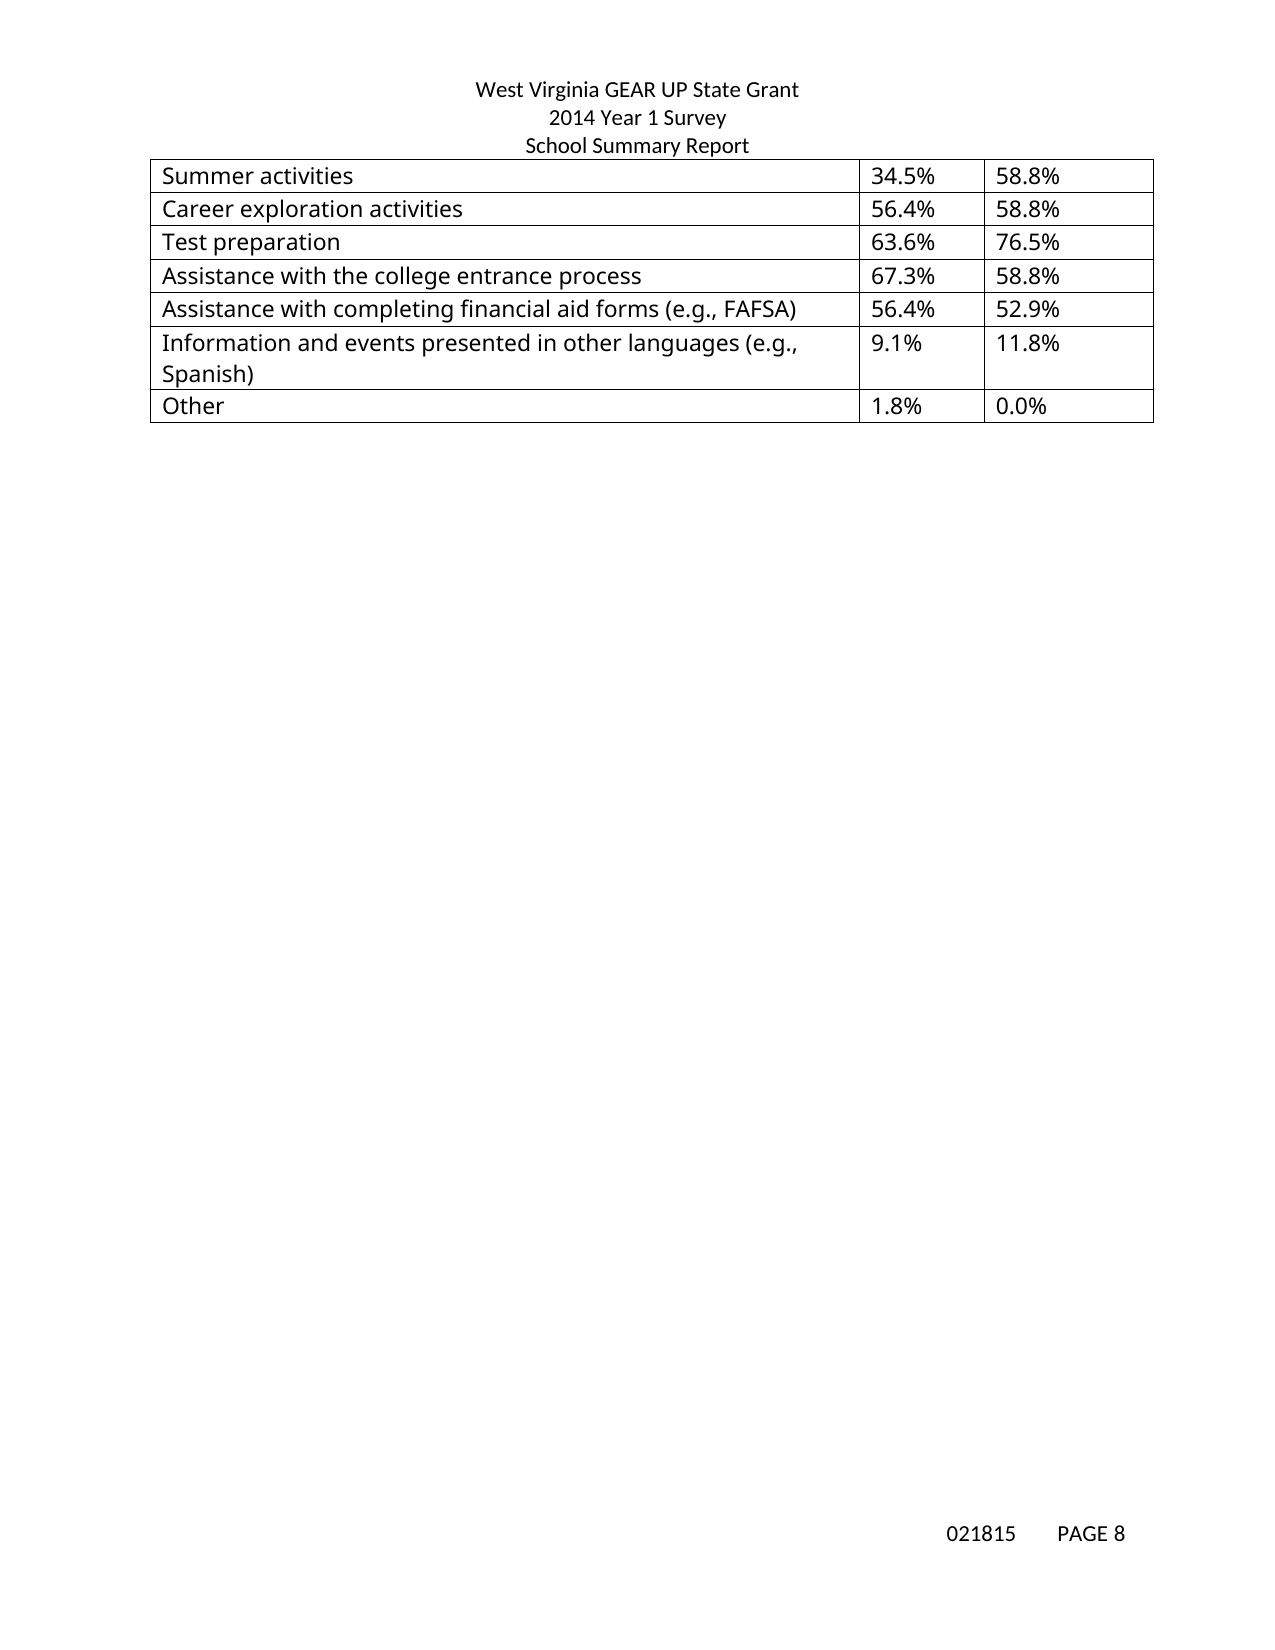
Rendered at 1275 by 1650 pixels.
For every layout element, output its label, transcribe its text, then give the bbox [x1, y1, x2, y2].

table_cell 58.8% [985, 160, 1153, 192]
table_cell 34.5% [860, 160, 984, 192]
table_cell 9.1% [860, 327, 984, 389]
table_cell Information and events presented in other languages (e.g., Spanish) [151, 327, 859, 389]
table_cell Other [151, 390, 859, 422]
table_cell 63.6% [860, 226, 984, 259]
table_cell Assistance with the college entrance process [151, 260, 859, 292]
table_cell 0.0% [985, 390, 1153, 422]
table_cell Test preparation [151, 226, 859, 259]
table_cell Summer activities [151, 160, 859, 192]
table_cell 11.8% [985, 327, 1153, 389]
table_cell 58.8% [985, 193, 1153, 225]
table_cell 58.8% [985, 260, 1153, 292]
table_cell Career exploration activities [151, 193, 859, 225]
table_cell 1.8% [860, 390, 984, 422]
table_cell 76.5% [985, 226, 1153, 259]
table_cell 52.9% [985, 293, 1153, 326]
table_cell 56.4% [860, 193, 984, 225]
table_cell 56.4% [860, 293, 984, 326]
table_cell 67.3% [860, 260, 984, 292]
table_cell Assistance with completing financial aid forms (e.g., FAFSA) [151, 293, 859, 326]
